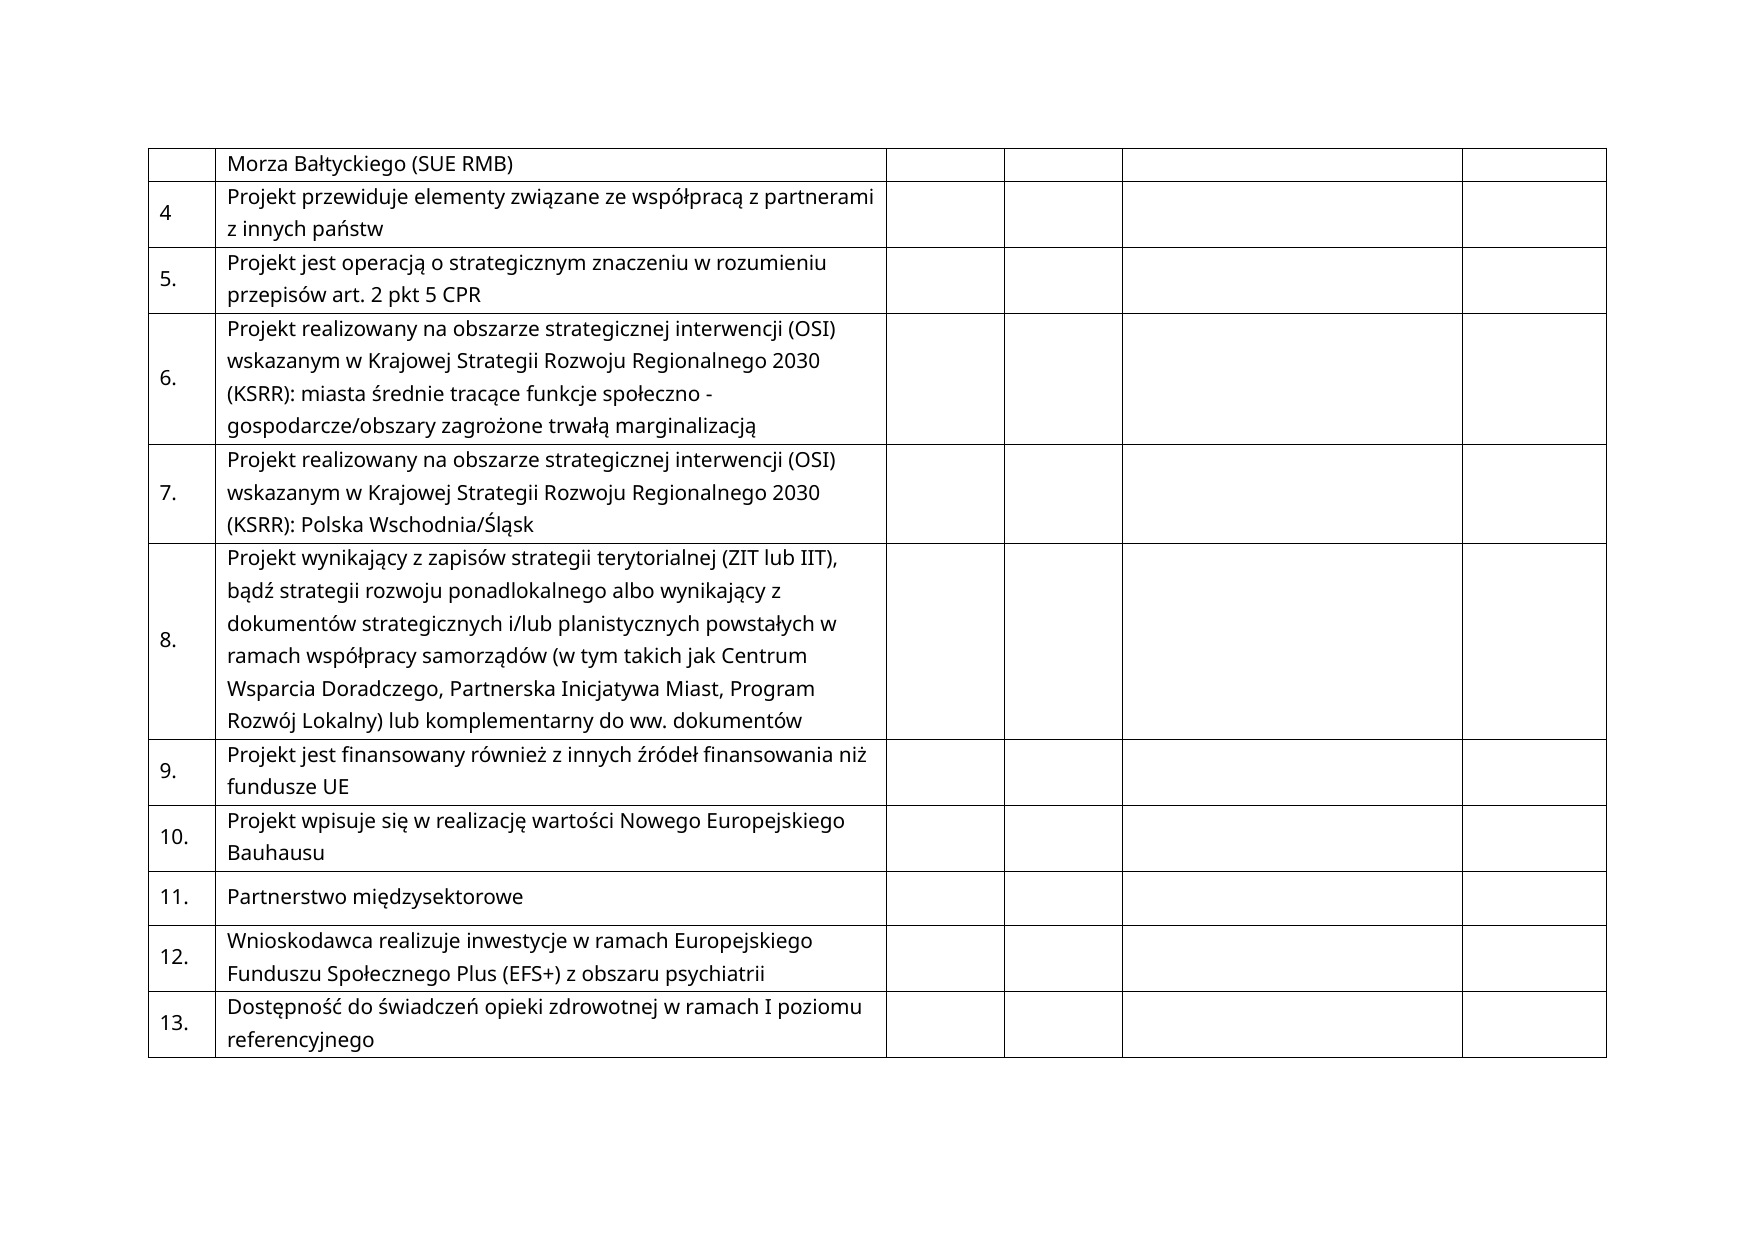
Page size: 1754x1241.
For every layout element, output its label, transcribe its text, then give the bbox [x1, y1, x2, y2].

table_cell [1123, 544, 1462, 739]
table_cell 3. [149, 149, 215, 181]
table_cell [1005, 149, 1122, 181]
table_cell [1005, 926, 1122, 991]
table_cell [1123, 872, 1462, 925]
table_cell [1005, 182, 1122, 247]
table_cell [1463, 182, 1606, 247]
table_cell [1005, 806, 1122, 871]
table_cell [1123, 926, 1462, 991]
table_cell [887, 248, 1004, 313]
table_cell Projekt jest operacją o strategicznym znaczeniu w rozumieniu przepisów art. 2 pkt 5 CPR [216, 248, 886, 313]
table_cell [1123, 806, 1462, 871]
table_cell 6. [149, 314, 215, 444]
table_cell Projekt realizowany na obszarze strategicznej interwencji (OSI) wskazanym w Krajowej Strategii Rozwoju Regionalnego 2030 (KSRR): Polska Wschodnia/Śląsk [216, 445, 886, 542]
table_cell [1463, 149, 1606, 181]
table_cell [887, 182, 1004, 247]
table_cell [1123, 992, 1462, 1057]
table_cell [887, 926, 1004, 991]
table_cell 12. [149, 926, 215, 991]
table_cell 9. [149, 740, 215, 805]
table_cell [1463, 872, 1606, 925]
table_cell [1005, 544, 1122, 739]
table_cell Projekt wpisuje się w realizację wartości Nowego Europejskiego Bauhausu [216, 806, 886, 871]
table_cell [1123, 445, 1462, 542]
table_cell [1005, 992, 1122, 1057]
table_cell Wnioskodawca realizuje inwestycje w ramach Europejskiego Funduszu Społecznego Plus (EFS+) z obszaru psychiatrii [216, 926, 886, 991]
table_cell [1005, 445, 1122, 542]
table_cell 10. [149, 806, 215, 871]
table_cell [1123, 314, 1462, 444]
table_cell [1463, 806, 1606, 871]
table_cell Dostępność do świadczeń opieki zdrowotnej w ramach I poziomu referencyjnego [216, 992, 886, 1057]
table_cell [1005, 872, 1122, 925]
table_cell 8. [149, 544, 215, 739]
table_cell Projekt przewiduje elementy związane ze współpracą z partnerami z innych państw [216, 182, 886, 247]
table_cell Partnerstwo międzysektorowe [216, 872, 886, 925]
table_cell [1123, 248, 1462, 313]
table_cell [887, 992, 1004, 1057]
table_cell [1463, 926, 1606, 991]
table_cell [1463, 445, 1606, 542]
table_cell Projekt jest finansowany również z innych źródeł finansowania niż fundusze UE [216, 740, 886, 805]
table_cell [1005, 314, 1122, 444]
table_cell [1005, 740, 1122, 805]
table_cell [1005, 248, 1122, 313]
table_cell [1463, 992, 1606, 1057]
table_cell [1123, 149, 1462, 181]
table_cell 7. [149, 445, 215, 542]
table_cell [1463, 544, 1606, 739]
table_cell 11. [149, 872, 215, 925]
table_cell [216, 149, 886, 181]
table_cell [1463, 740, 1606, 805]
table_cell [887, 806, 1004, 871]
table_cell [887, 872, 1004, 925]
table_cell [1123, 182, 1462, 247]
table_cell [887, 445, 1004, 542]
table_cell [887, 314, 1004, 444]
table_cell 4 [149, 182, 215, 247]
table_cell 5. [149, 248, 215, 313]
table_cell [887, 740, 1004, 805]
table_cell [887, 544, 1004, 739]
table_cell 13. [149, 992, 215, 1057]
table_cell [1123, 740, 1462, 805]
table_cell Projekt realizowany na obszarze strategicznej interwencji (OSI) wskazanym w Krajowej Strategii Rozwoju Regionalnego 2030 (KSRR): miasta średnie tracące funkcje społeczno - gospodarcze/obszary zagrożone trwałą marginalizacją [216, 314, 886, 444]
table_cell Projekt wynikający z zapisów strategii terytorialnej (ZIT lub IIT), bądź strategii rozwoju ponadlokalnego albo wynikający z dokumentów strategicznych i/lub planistycznych powstałych w ramach współpracy samorządów (w tym takich jak Centrum Wsparcia Doradczego, Partnerska Inicjatywa Miast, Program Rozwój Lokalny) lub komplementarny do ww. dokumentów [216, 544, 886, 739]
table_cell [1463, 248, 1606, 313]
table_cell [1463, 314, 1606, 444]
table_cell [887, 149, 1004, 181]
